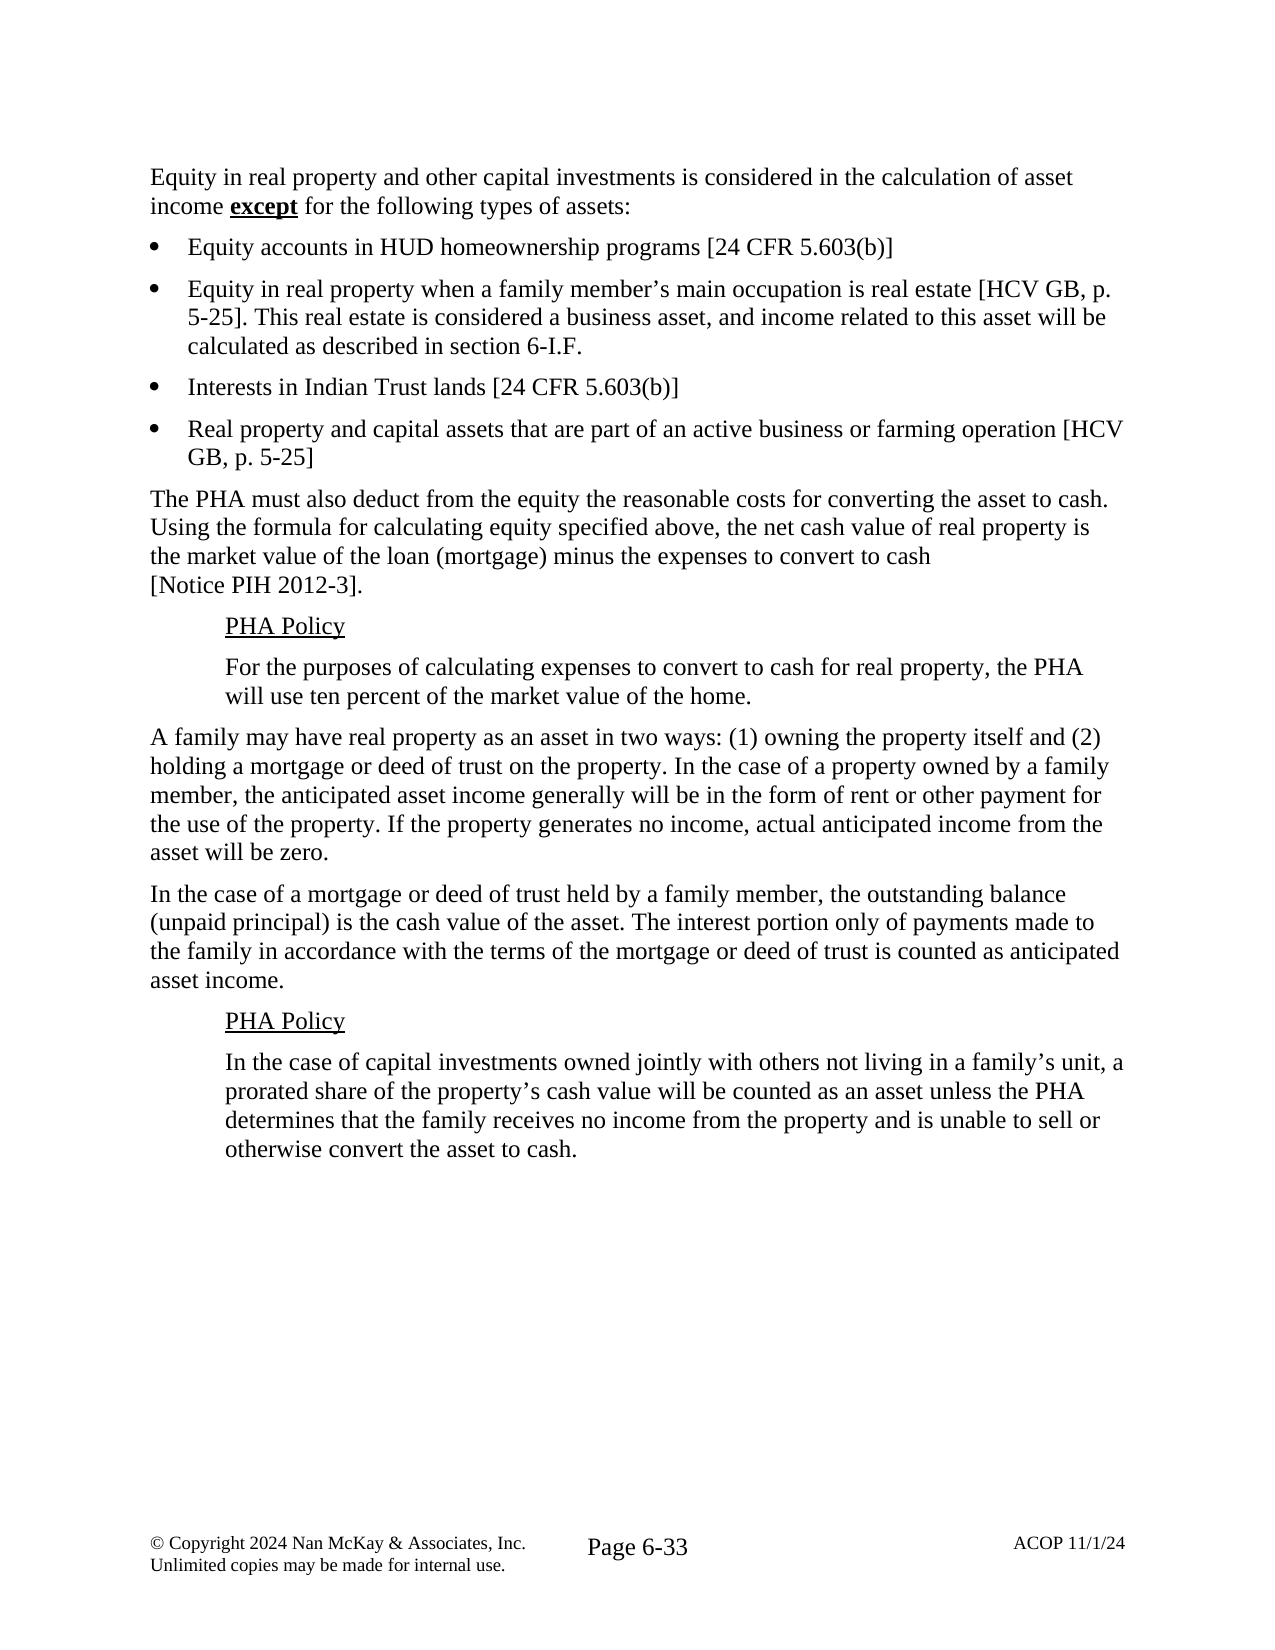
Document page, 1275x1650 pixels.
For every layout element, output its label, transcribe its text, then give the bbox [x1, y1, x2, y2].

list Interests in Indian Trust lands [24 CFR 5.603(b)] [150, 372, 1125, 401]
list Equity accounts in HUD homeownership programs [24 CFR 5.603(b)] [150, 232, 1125, 261]
text In the case of a mortgage or deed of trust held by a family member, the outstanding balance (unpaid principal) is the cash value of the asset. The interest portion only of payments made to the family in accordance with the terms of the mortgage or deed of trust is counted as anticipated asset income. [150, 879, 1125, 994]
text A family may have real property as an asset in two ways: (1) owning the property itself and (2) holding a mortgage or deed of trust on the property. In the case of a property owned by a family member, the anticipated asset income generally will be in the form of rent or other payment for the use of the property. If the property generates no income, actual anticipated income from the asset will be zero. [150, 722, 1125, 866]
text PHA Policy [225, 1006, 1125, 1035]
text The PHA must also deduct from the equity the reasonable costs for converting the asset to cash. Using the formula for calculating equity specified above, the net cash value of real property is the market value of the loan (mortgage) minus the expenses to convert to cash [Notice PIH 2012-3]. [150, 484, 1125, 599]
text In the case of capital investments owned jointly with others not living in a family’s unit, a prorated share of the property’s cash value will be counted as an asset unless the PHA determines that the family receives no income from the property and is unable to sell or otherwise convert the asset to cash. [225, 1047, 1125, 1162]
text Equity in real property and other capital investments is considered in the calculation of asset income except for the following types of assets: [150, 162, 1125, 220]
list Equity in real property when a family member’s main occupation is real estate [HCV GB, p. 5-25]. This real estate is considered a business asset, and income related to this asset will be calculated as described in section 6-I.F. [150, 274, 1125, 360]
text PHA Policy [225, 611, 1125, 640]
text For the purposes of calculating expenses to convert to cash for real property, the PHA will use ten percent of the market value of the home. [225, 652, 1125, 710]
list Real property and capital assets that are part of an active business or farming operation [HCV GB, p. 5-25] [150, 414, 1125, 471]
